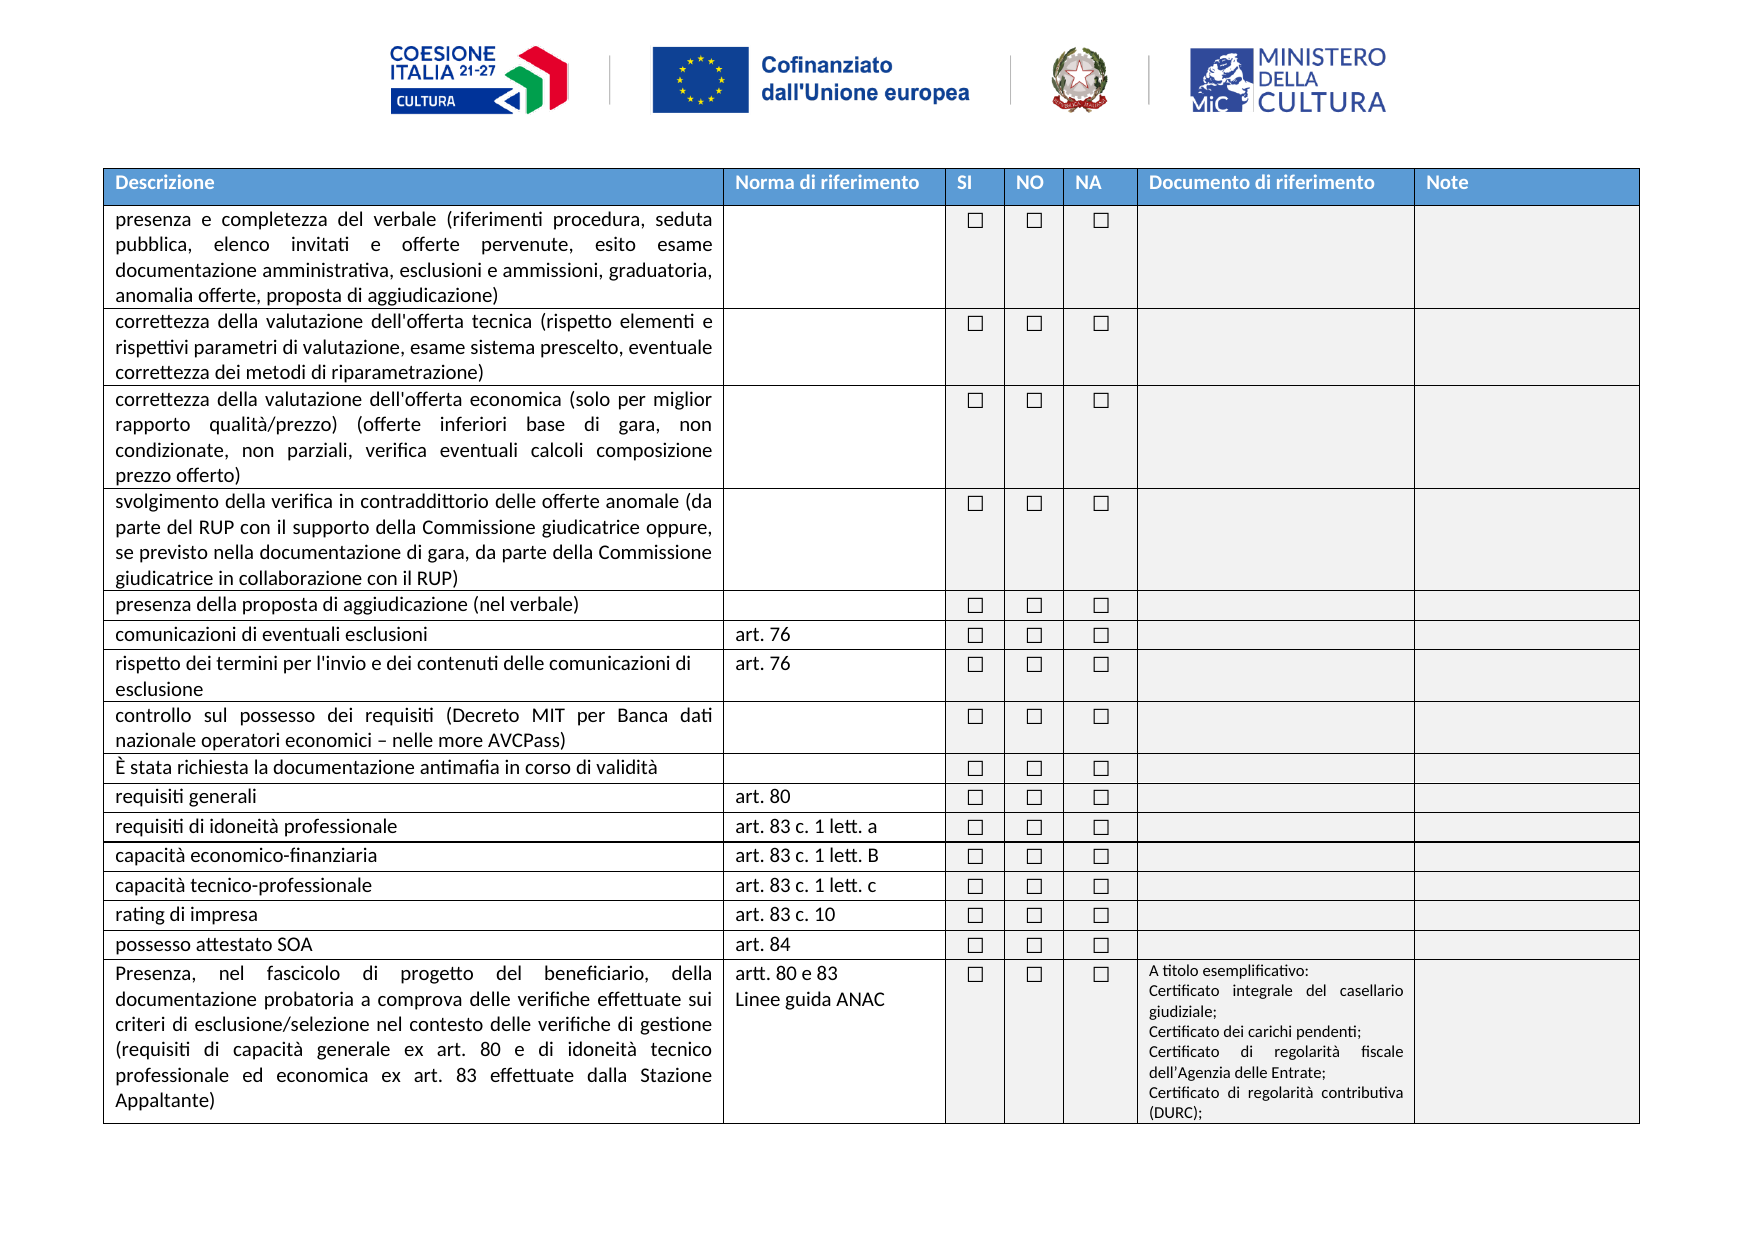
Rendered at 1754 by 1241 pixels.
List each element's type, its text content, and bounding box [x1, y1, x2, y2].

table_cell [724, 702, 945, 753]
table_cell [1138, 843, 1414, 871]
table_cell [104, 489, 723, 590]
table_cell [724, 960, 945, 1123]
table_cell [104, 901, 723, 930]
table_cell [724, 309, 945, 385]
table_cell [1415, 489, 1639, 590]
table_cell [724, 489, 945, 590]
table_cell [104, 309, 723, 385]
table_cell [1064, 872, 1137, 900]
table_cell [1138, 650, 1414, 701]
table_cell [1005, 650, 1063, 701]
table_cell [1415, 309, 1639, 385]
table_header Documento di riferimento [1138, 169, 1414, 205]
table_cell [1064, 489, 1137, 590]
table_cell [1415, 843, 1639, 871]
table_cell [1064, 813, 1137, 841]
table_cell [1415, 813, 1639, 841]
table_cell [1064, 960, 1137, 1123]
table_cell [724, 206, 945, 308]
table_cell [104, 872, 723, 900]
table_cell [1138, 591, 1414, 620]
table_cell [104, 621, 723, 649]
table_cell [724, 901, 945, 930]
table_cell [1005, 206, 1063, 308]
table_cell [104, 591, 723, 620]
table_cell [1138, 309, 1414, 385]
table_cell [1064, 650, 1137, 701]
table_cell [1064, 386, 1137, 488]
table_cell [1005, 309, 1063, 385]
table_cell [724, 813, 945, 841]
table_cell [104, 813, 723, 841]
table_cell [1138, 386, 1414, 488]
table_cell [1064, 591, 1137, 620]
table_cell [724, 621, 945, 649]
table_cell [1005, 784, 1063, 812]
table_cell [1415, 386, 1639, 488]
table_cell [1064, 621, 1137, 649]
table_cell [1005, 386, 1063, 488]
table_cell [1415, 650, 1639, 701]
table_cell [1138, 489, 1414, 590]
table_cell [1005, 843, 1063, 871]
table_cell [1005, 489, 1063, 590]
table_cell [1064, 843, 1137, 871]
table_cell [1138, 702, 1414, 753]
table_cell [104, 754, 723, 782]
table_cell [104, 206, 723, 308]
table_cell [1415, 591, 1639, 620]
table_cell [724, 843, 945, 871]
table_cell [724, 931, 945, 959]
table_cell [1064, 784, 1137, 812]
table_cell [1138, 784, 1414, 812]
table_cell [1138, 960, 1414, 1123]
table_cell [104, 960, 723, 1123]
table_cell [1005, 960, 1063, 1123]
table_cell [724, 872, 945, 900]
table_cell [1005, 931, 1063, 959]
table_header Note [1415, 169, 1639, 205]
table_header Norma di riferimento [724, 169, 945, 205]
picture [355, 29, 1421, 134]
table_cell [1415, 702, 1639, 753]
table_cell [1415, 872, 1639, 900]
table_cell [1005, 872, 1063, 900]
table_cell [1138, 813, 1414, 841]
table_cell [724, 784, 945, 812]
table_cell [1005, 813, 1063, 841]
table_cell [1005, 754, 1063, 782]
table_header NA [1064, 169, 1137, 205]
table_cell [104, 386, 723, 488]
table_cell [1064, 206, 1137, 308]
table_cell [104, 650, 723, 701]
table_header Descrizione [104, 169, 723, 205]
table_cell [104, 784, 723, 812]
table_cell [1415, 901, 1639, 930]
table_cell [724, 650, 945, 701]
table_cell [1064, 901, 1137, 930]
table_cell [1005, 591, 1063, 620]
table_header NO [1005, 169, 1063, 205]
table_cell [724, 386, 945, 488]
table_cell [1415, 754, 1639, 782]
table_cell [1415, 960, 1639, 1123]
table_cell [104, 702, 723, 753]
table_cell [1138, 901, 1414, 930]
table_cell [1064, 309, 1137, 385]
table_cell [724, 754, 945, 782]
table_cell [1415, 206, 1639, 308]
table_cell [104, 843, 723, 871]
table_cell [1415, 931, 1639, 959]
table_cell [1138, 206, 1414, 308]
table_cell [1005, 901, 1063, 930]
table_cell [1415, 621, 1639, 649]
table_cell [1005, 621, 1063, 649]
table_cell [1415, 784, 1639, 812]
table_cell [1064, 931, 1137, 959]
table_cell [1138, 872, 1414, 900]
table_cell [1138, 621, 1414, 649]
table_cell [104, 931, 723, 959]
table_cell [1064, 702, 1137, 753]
table_header SI [946, 169, 1004, 205]
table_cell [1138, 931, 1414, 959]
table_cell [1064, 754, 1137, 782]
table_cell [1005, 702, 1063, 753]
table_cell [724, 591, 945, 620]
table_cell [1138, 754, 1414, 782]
